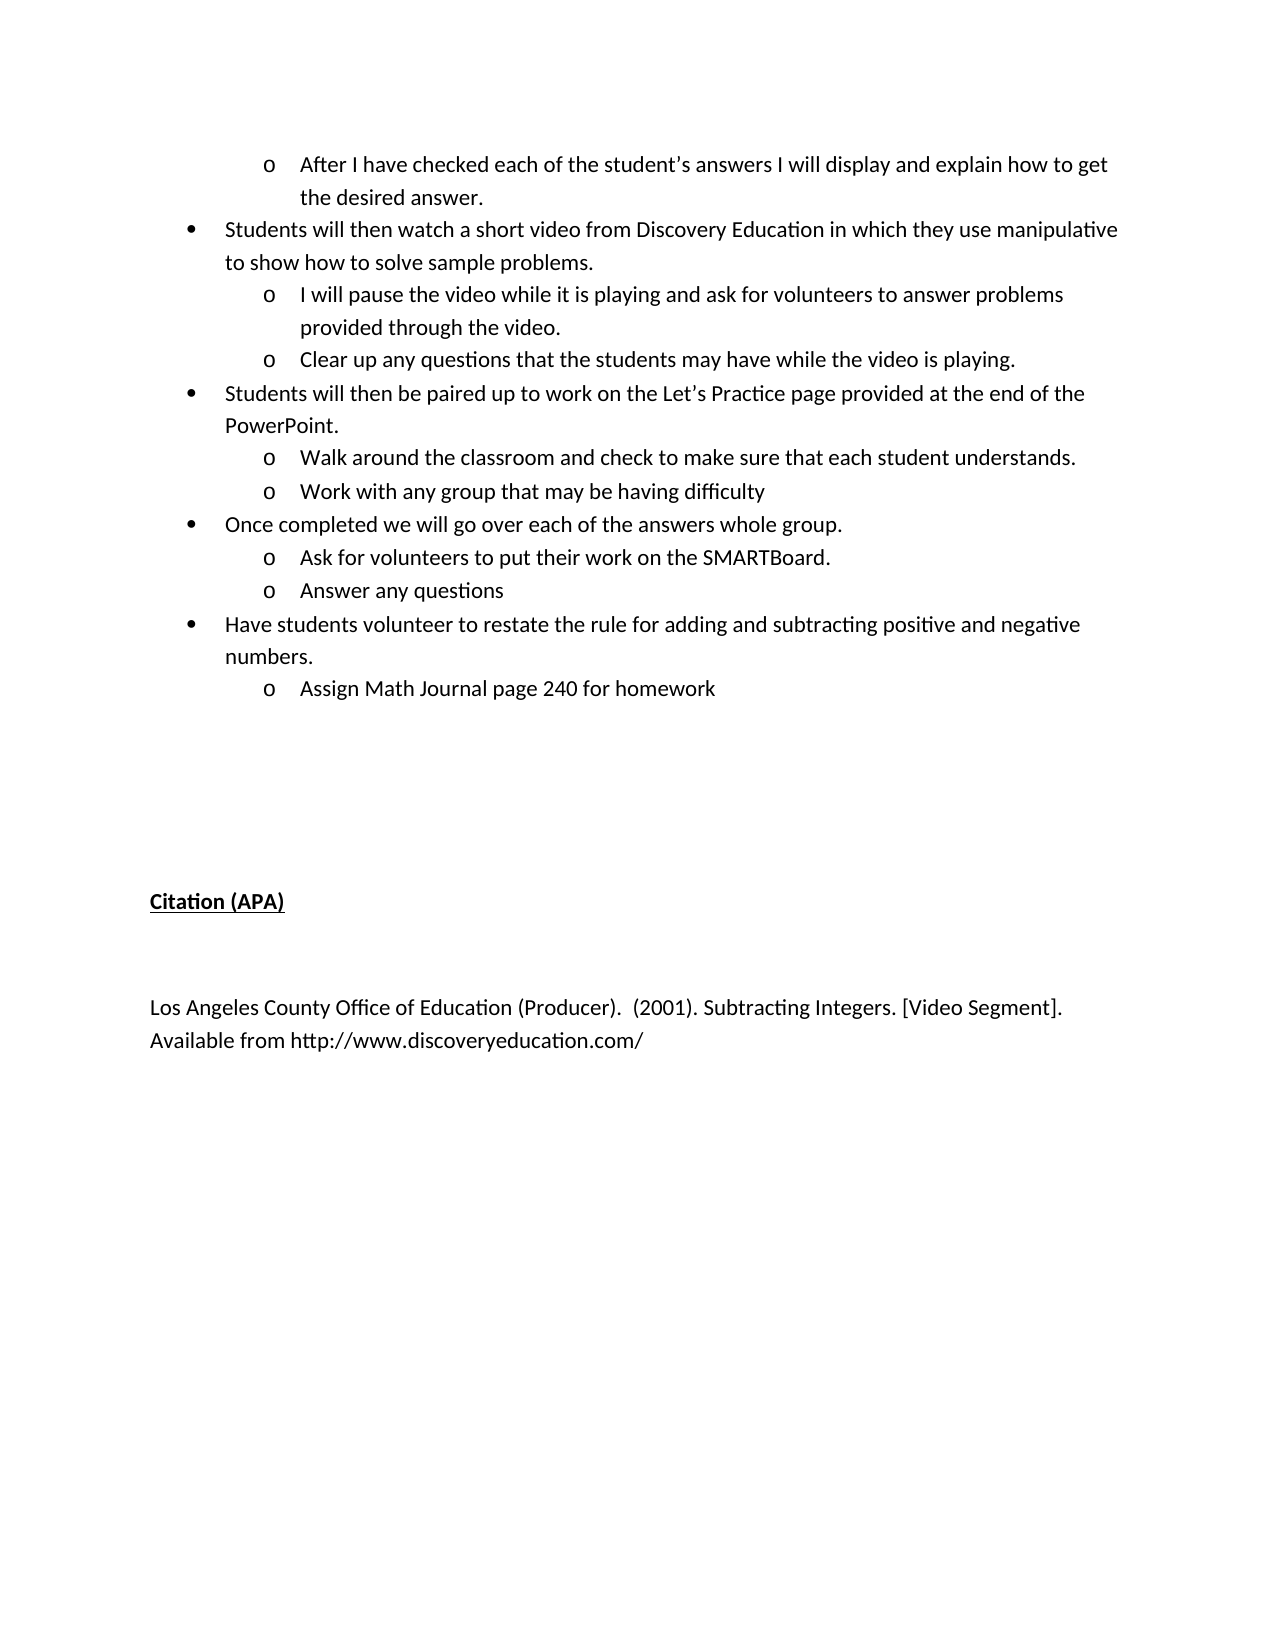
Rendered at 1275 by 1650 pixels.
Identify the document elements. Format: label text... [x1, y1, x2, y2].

list Students will then watch a short video from Discovery Education in which they use manipulative to show how to solve sample problems. [187, 216, 1125, 276]
list Assign Math Journal page 240 for homework [262, 674, 1125, 703]
list Answer any questions [262, 576, 1125, 605]
list Have students volunteer to restate the rule for adding and subtracting positive and negative numbers. [187, 610, 1125, 670]
list Work with any group that may be having difficulty [262, 477, 1125, 506]
text Citation (APA) [150, 887, 1125, 916]
list Students will then be paired up to work on the Let’s Practice page provided at the end of the PowerPoint. [187, 379, 1125, 439]
list After I have checked each of the student’s answers I will display and explain how to get the desired answer. [262, 150, 1125, 211]
list I will pause the video while it is playing and ask for volunteers to answer problems provided through the video. [262, 280, 1125, 341]
list Once completed we will go over each of the answers whole group. [187, 510, 1125, 538]
list Clear up any questions that the students may have while the video is playing. [262, 345, 1125, 374]
text Los Angeles County Office of Education (Producer). (2001). Subtracting Integers. [Video Segment]. Available from http://www.discoveryeducation.com/ [150, 993, 1125, 1054]
list Walk around the classroom and check to make sure that each student understands. [262, 443, 1125, 472]
list Ask for volunteers to put their work on the SMARTBoard. [262, 543, 1125, 572]
